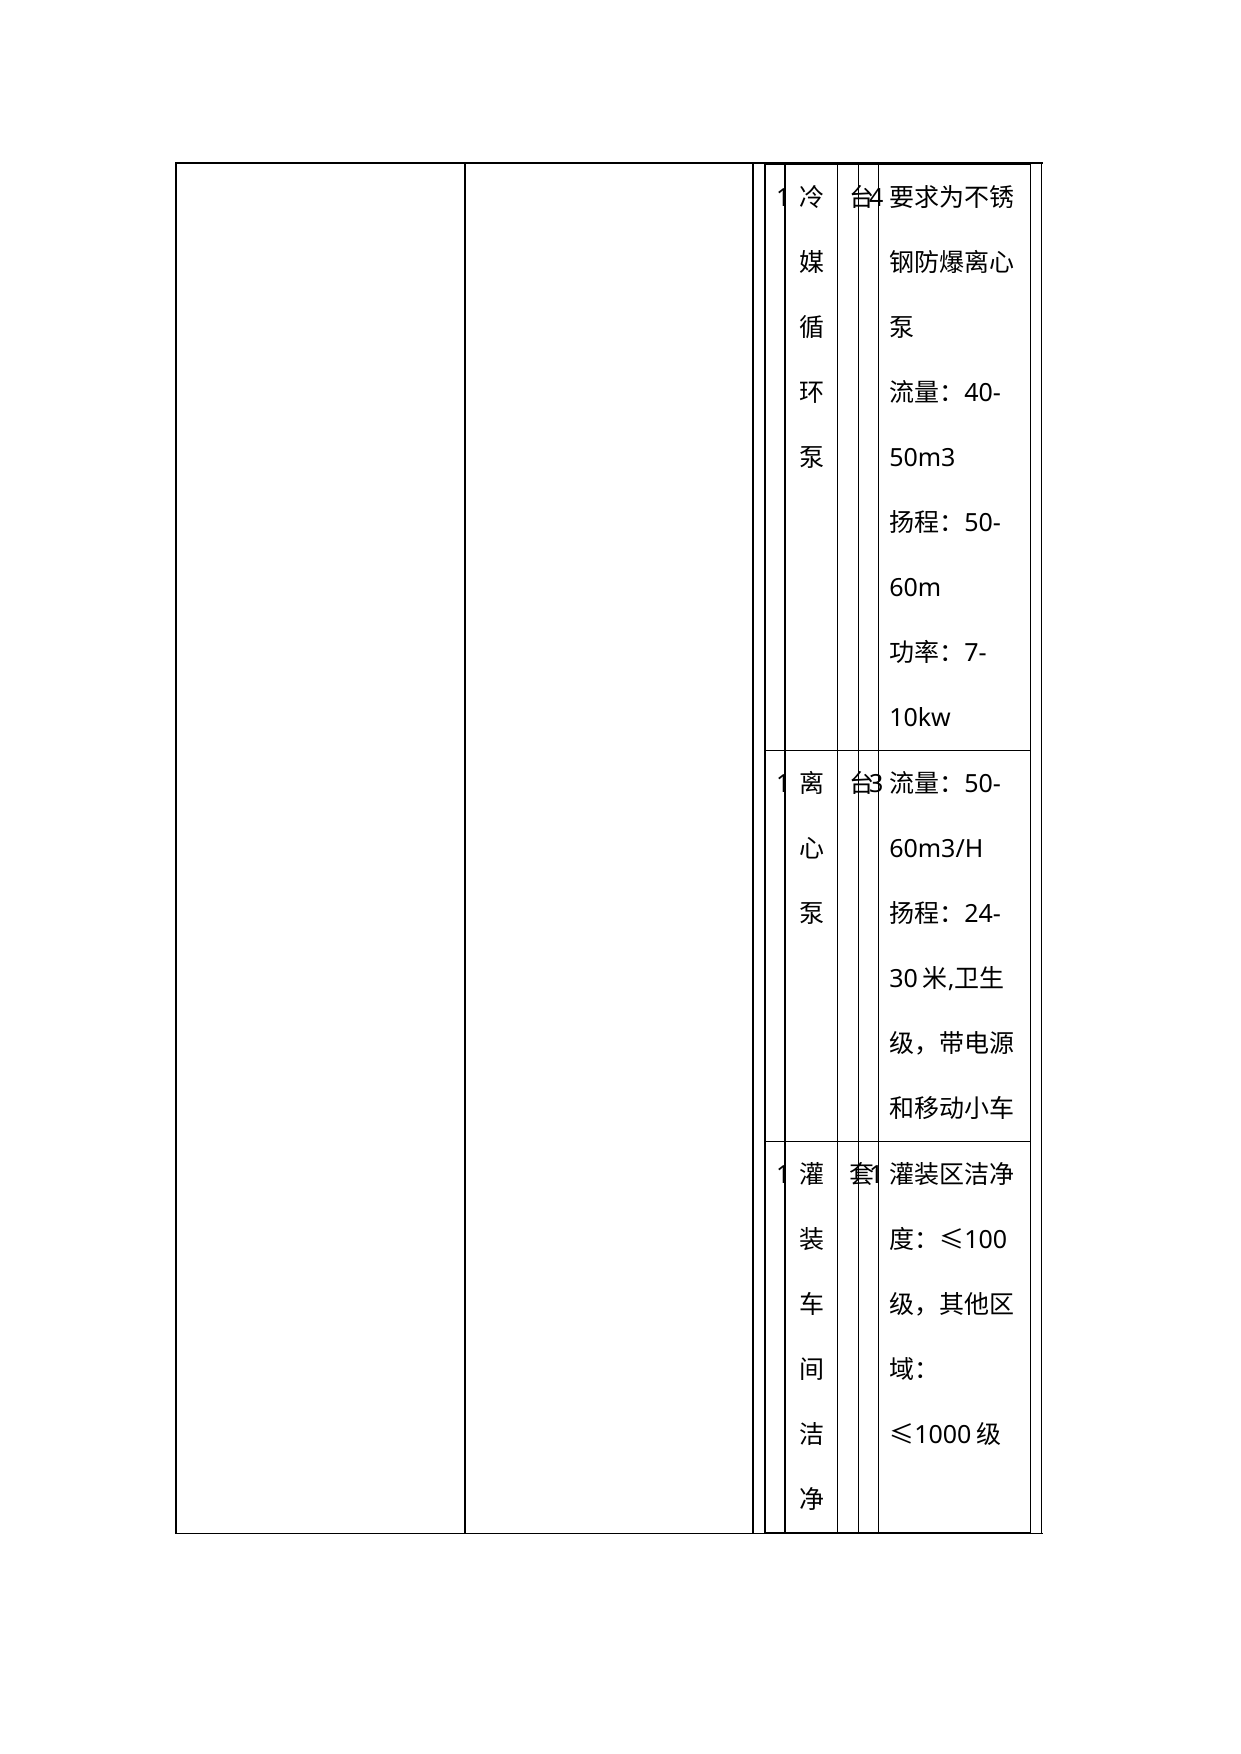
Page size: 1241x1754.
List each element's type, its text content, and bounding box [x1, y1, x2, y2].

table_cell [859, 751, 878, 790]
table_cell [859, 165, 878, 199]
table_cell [879, 165, 1030, 750]
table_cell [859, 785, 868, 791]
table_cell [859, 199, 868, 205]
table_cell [838, 165, 858, 750]
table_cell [754, 164, 764, 1533]
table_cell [1031, 164, 1041, 1533]
table_cell [466, 164, 752, 1533]
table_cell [859, 202, 878, 750]
table_cell 1 [177, 164, 464, 1533]
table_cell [786, 165, 837, 750]
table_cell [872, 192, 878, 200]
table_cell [766, 165, 784, 750]
